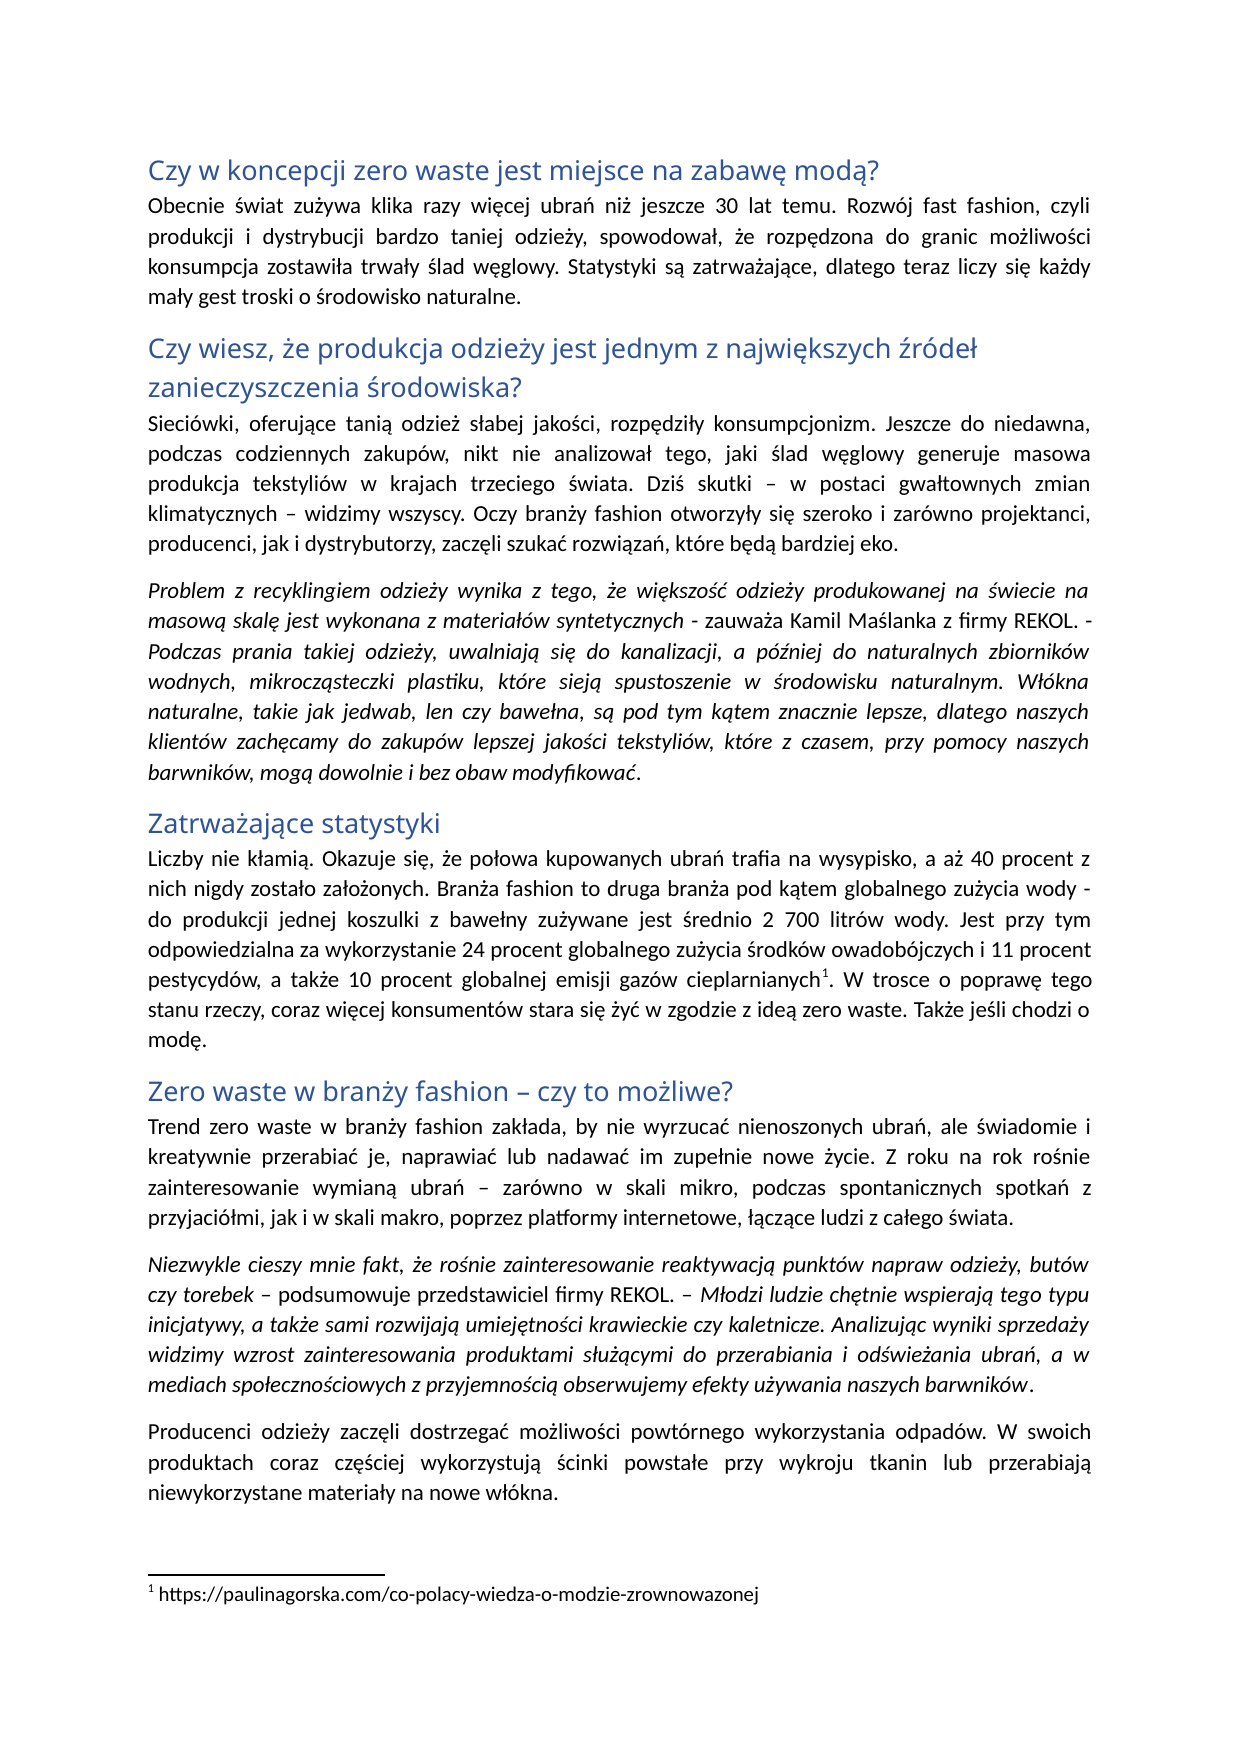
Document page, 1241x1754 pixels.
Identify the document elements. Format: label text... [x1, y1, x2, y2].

subtitle Zatrważające statystyki [148, 804, 1093, 841]
text Niezwykle cieszy mnie fakt, że rośnie zainteresowanie reaktywacją punktów napraw odzieży, butów czy torebek – podsumowuje przedstawiciel firmy REKOL. – Młodzi ludzie chętnie wspierają tego typu inicjatywy, a także sami rozwijają umiejętności krawieckie czy kaletnicze. Analizując wyniki sprzedaży widzimy wzrost zainteresowania produktami służącymi do przerabiania i odświeżania ubrań, a w mediach społecznościowych z przyjemnością obserwujemy efekty używania naszych barwników. [148, 1250, 1093, 1398]
text Liczby nie kłamią. Okazuje się, że połowa kupowanych ubrań trafia na wysypisko, a aż 40 procent z nich nigdy zostało założonych. Branża fashion to druga branża pod kątem globalnego zużycia wody - do produkcji jednej koszulki z bawełny zużywane jest średnio 2 700 litrów wody. Jest przy tym odpowiedzialna za wykorzystanie 24 procent globalnego zużycia środków owadobójczych i 11 procent pestycydów, a także 10 procent globalnej emisji gazów cieplarnianych. W trosce o poprawę tego stanu rzeczy, coraz więcej konsumentów stara się żyć w zgodzie z ideą zero waste. Także jeśli chodzi o modę. [148, 844, 1093, 1053]
text Trend zero waste w branży fashion zakłada, by nie wyrzucać nienoszonych ubrań, ale świadomie i kreatywnie przerabiać je, naprawiać lub nadawać im zupełnie nowe życie. Z roku na rok rośnie zainteresowanie wymianą ubrań – zarówno w skali mikro, podczas spontanicznych spotkań z przyjaciółmi, jak i w skali makro, poprzez platformy internetowe, łączące ludzi z całego świata. [148, 1112, 1093, 1231]
subtitle Czy wiesz, że produkcja odzieży jest jednym z największych źródeł zanieczyszczenia środowiska? [148, 329, 1093, 406]
text Producenci odzieży zaczęli dostrzegać możliwości powtórnego wykorzystania odpadów. W swoich produktach coraz częściej wykorzystują ścinki powstałe przy wykroju tkanin lub przerabiają niewykorzystane materiały na nowe włókna. [148, 1417, 1093, 1506]
subtitle Czy w koncepcji zero waste jest miejsce na zabawę modą? [148, 152, 1093, 189]
text Sieciówki, oferujące tanią odzież słabej jakości, rozpędziły konsumpcjonizm. Jeszcze do niedawna, podczas codziennych zakupów, nikt nie analizował tego, jaki ślad węglowy generuje masowa produkcja tekstyliów w krajach trzeciego świata. Dziś skutki – w postaci gwałtownych zmian klimatycznych – widzimy wszyscy. Oczy branży fashion otworzyły się szeroko i zarówno projektanci, producenci, jak i dystrybutorzy, zaczęli szukać rozwiązań, które będą bardziej eko. [148, 409, 1093, 557]
subtitle Zero waste w branży fashion – czy to możliwe? [148, 1072, 1093, 1109]
text Obecnie świat zużywa klika razy więcej ubrań niż jeszcze 30 lat temu. Rozwój fast fashion, czyli produkcji i dystrybucji bardzo taniej odzieży, spowodował, że rozpędzona do granic możliwości konsumpcja zostawiła trwały ślad węglowy. Statystyki są zatrważające, dlatego teraz liczy się każdy mały gest troski o środowisko naturalne. [148, 192, 1093, 310]
text Problem z recyklingiem odzieży wynika z tego, że większość odzieży produkowanej na świecie na masową skalę jest wykonana z materiałów syntetycznych - zauważa Kamil Maślanka z firmy REKOL. - Podczas prania takiej odzieży, uwalniają się do kanalizacji, a później do naturalnych zbiorników wodnych, mikrocząsteczki plastiku, które sieją spustoszenie w środowisku naturalnym. Włókna naturalne, takie jak jedwab, len czy bawełna, są pod tym kątem znacznie lepsze, dlatego naszych klientów zachęcamy do zakupów lepszej jakości tekstyliów, które z czasem, przy pomocy naszych barwników, mogą dowolnie i bez obaw modyfikować. [148, 576, 1093, 786]
